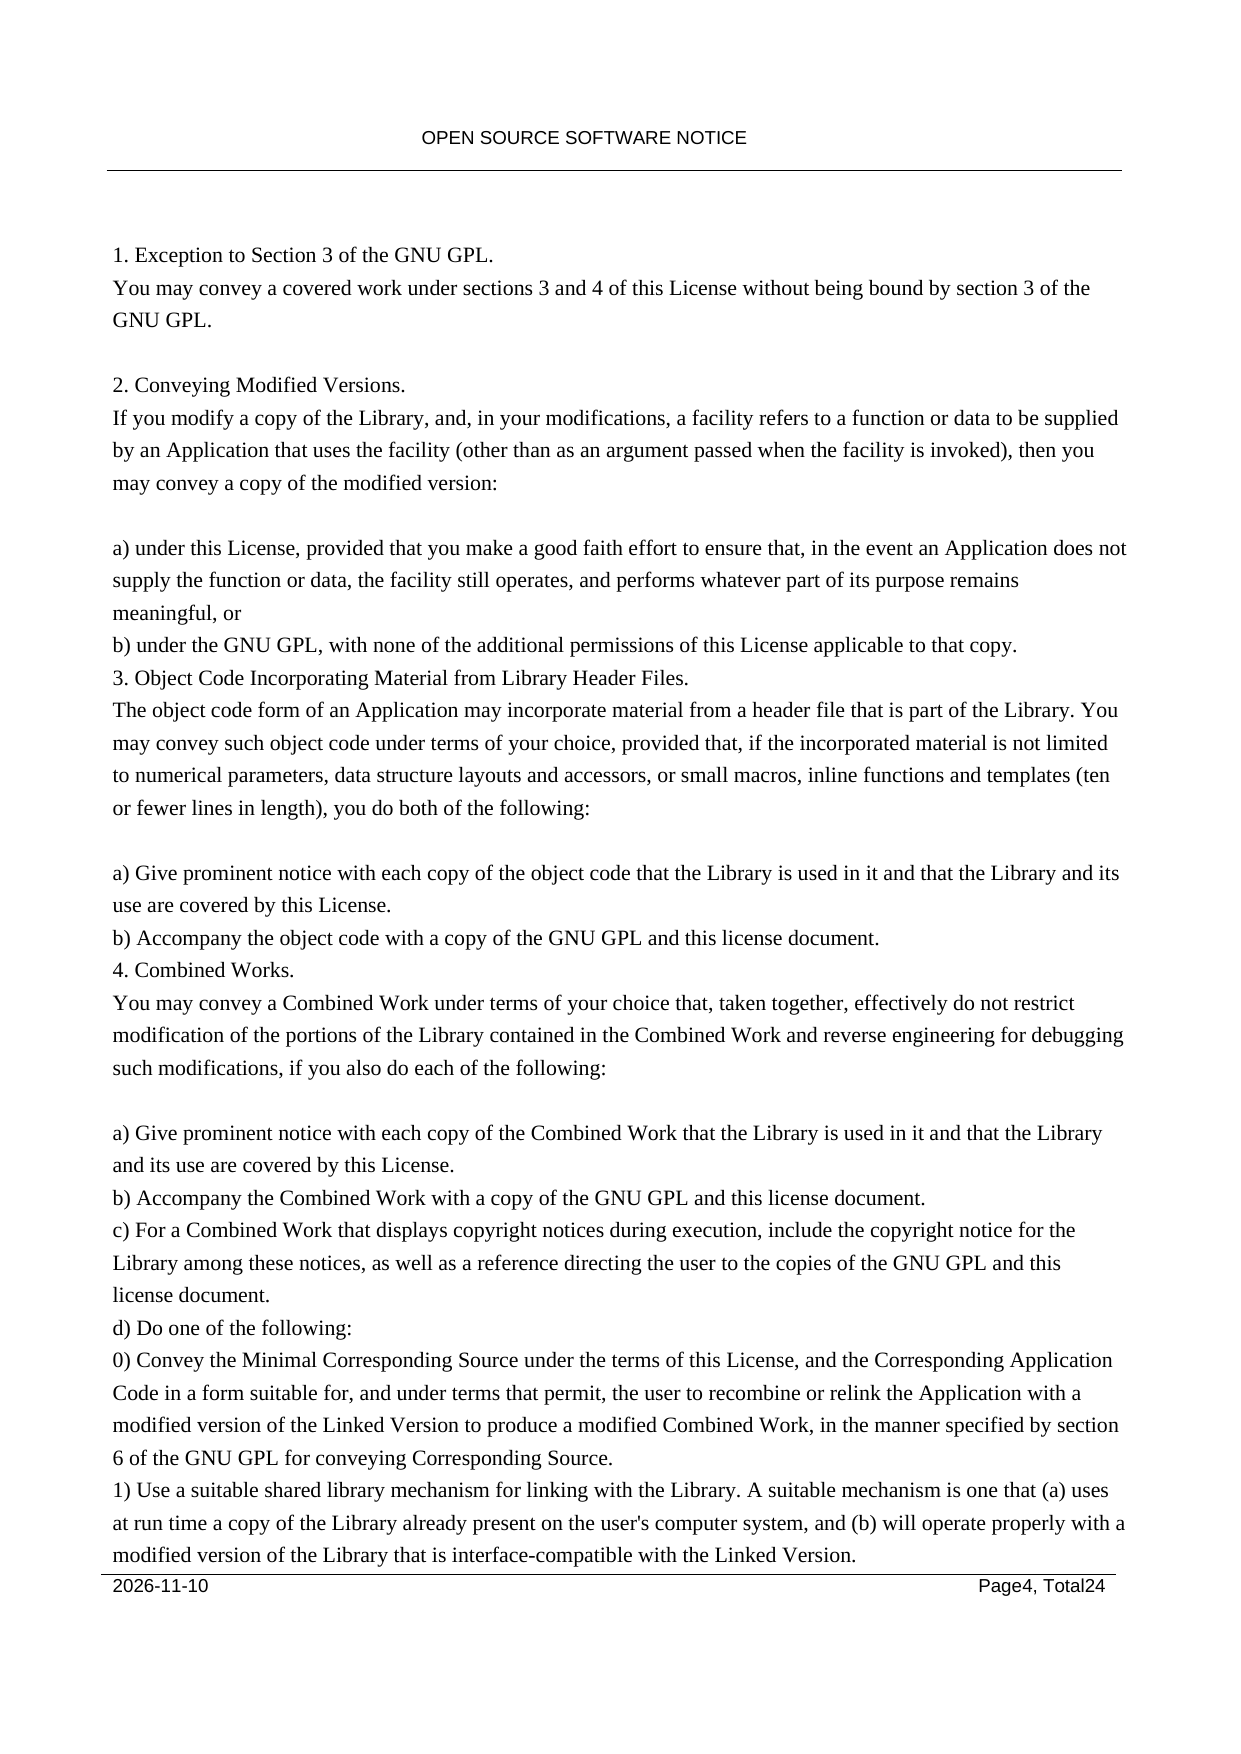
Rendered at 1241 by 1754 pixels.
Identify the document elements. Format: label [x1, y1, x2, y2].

text [112, 206, 1128, 1571]
